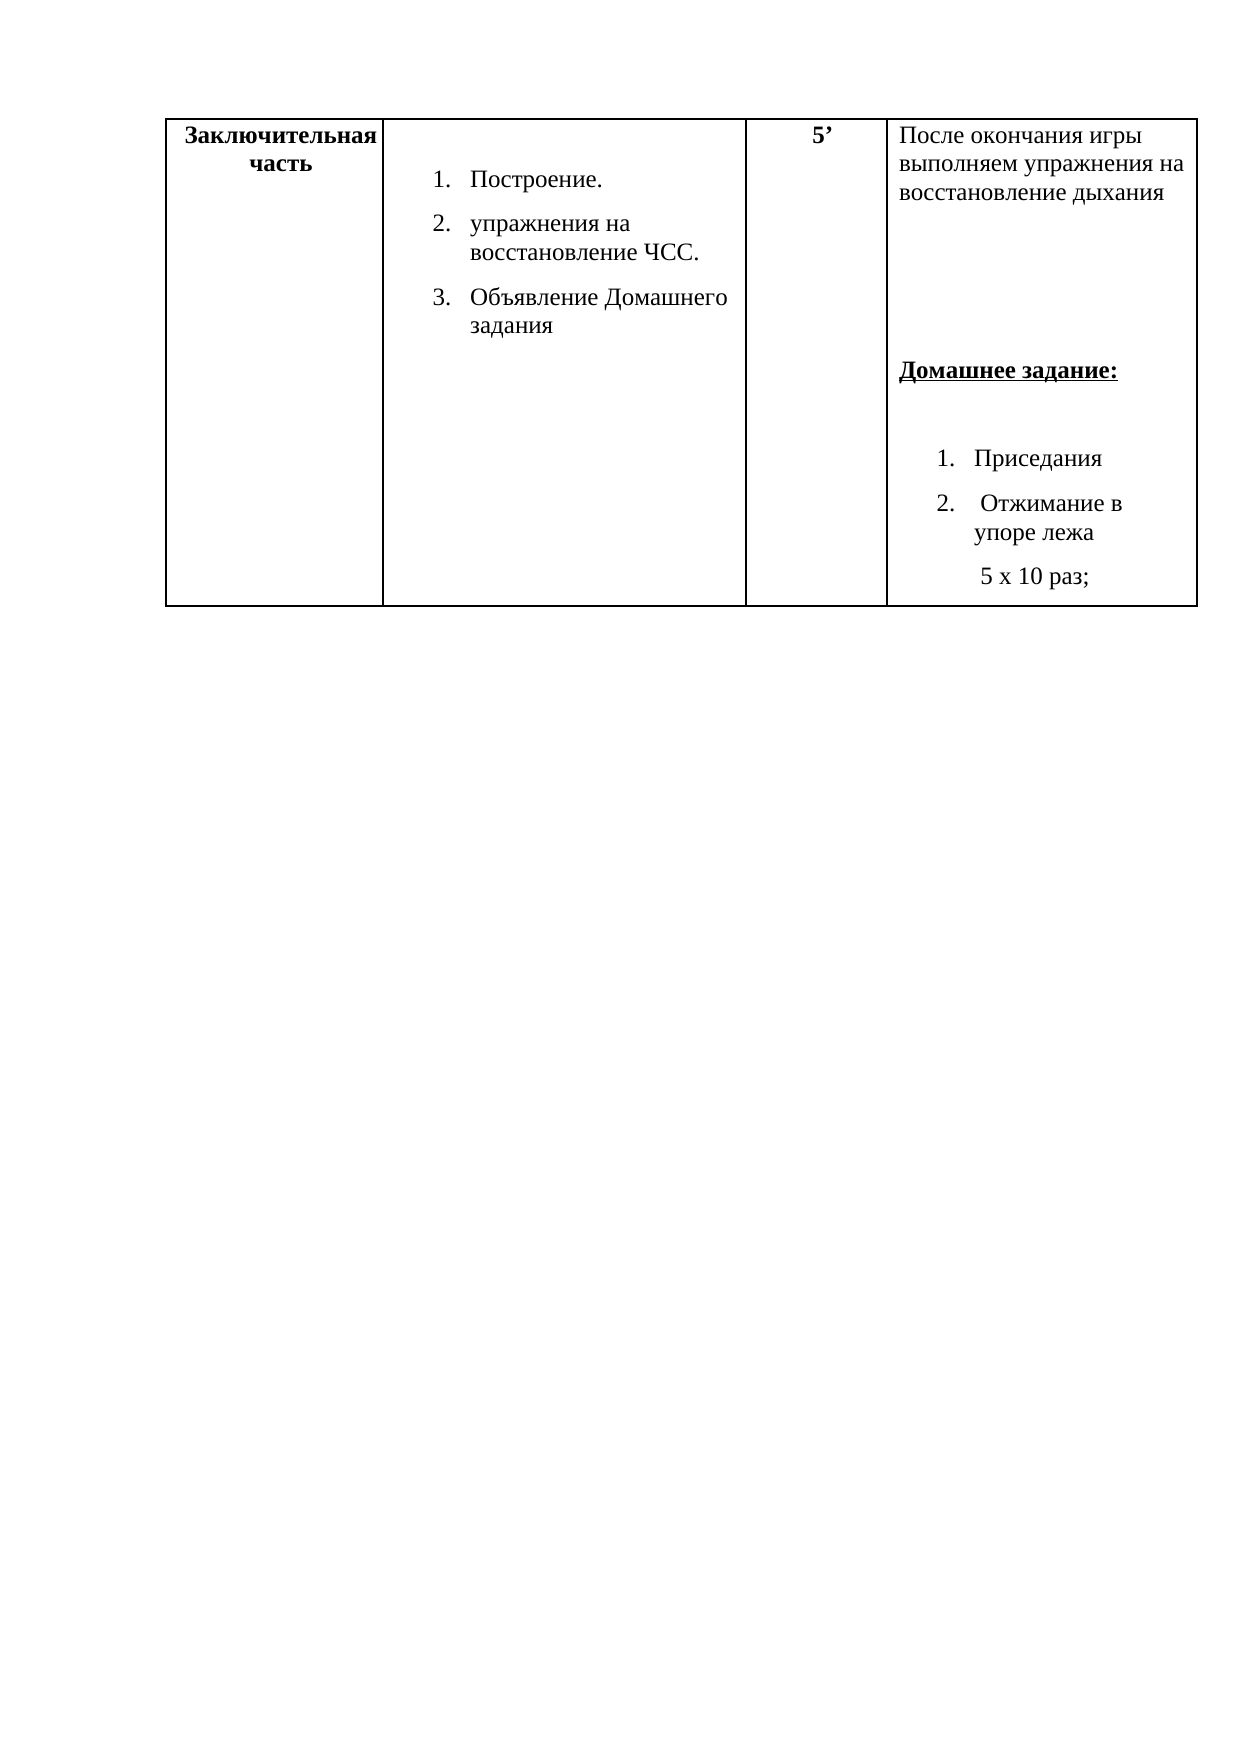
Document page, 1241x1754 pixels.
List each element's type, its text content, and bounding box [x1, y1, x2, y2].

table_cell Заключительная часть [167, 120, 382, 605]
table_cell Построение. упражнения на восстановление ЧСС. Объявление Домашнего задания [384, 120, 745, 605]
table_cell После окончания игры выполняем упражнения на восстановление дыхания Домашнее задание: Приседания Отжимание в упоре лежа 5 х 10 раз; [888, 120, 1196, 605]
table_cell 5’ [747, 120, 886, 605]
